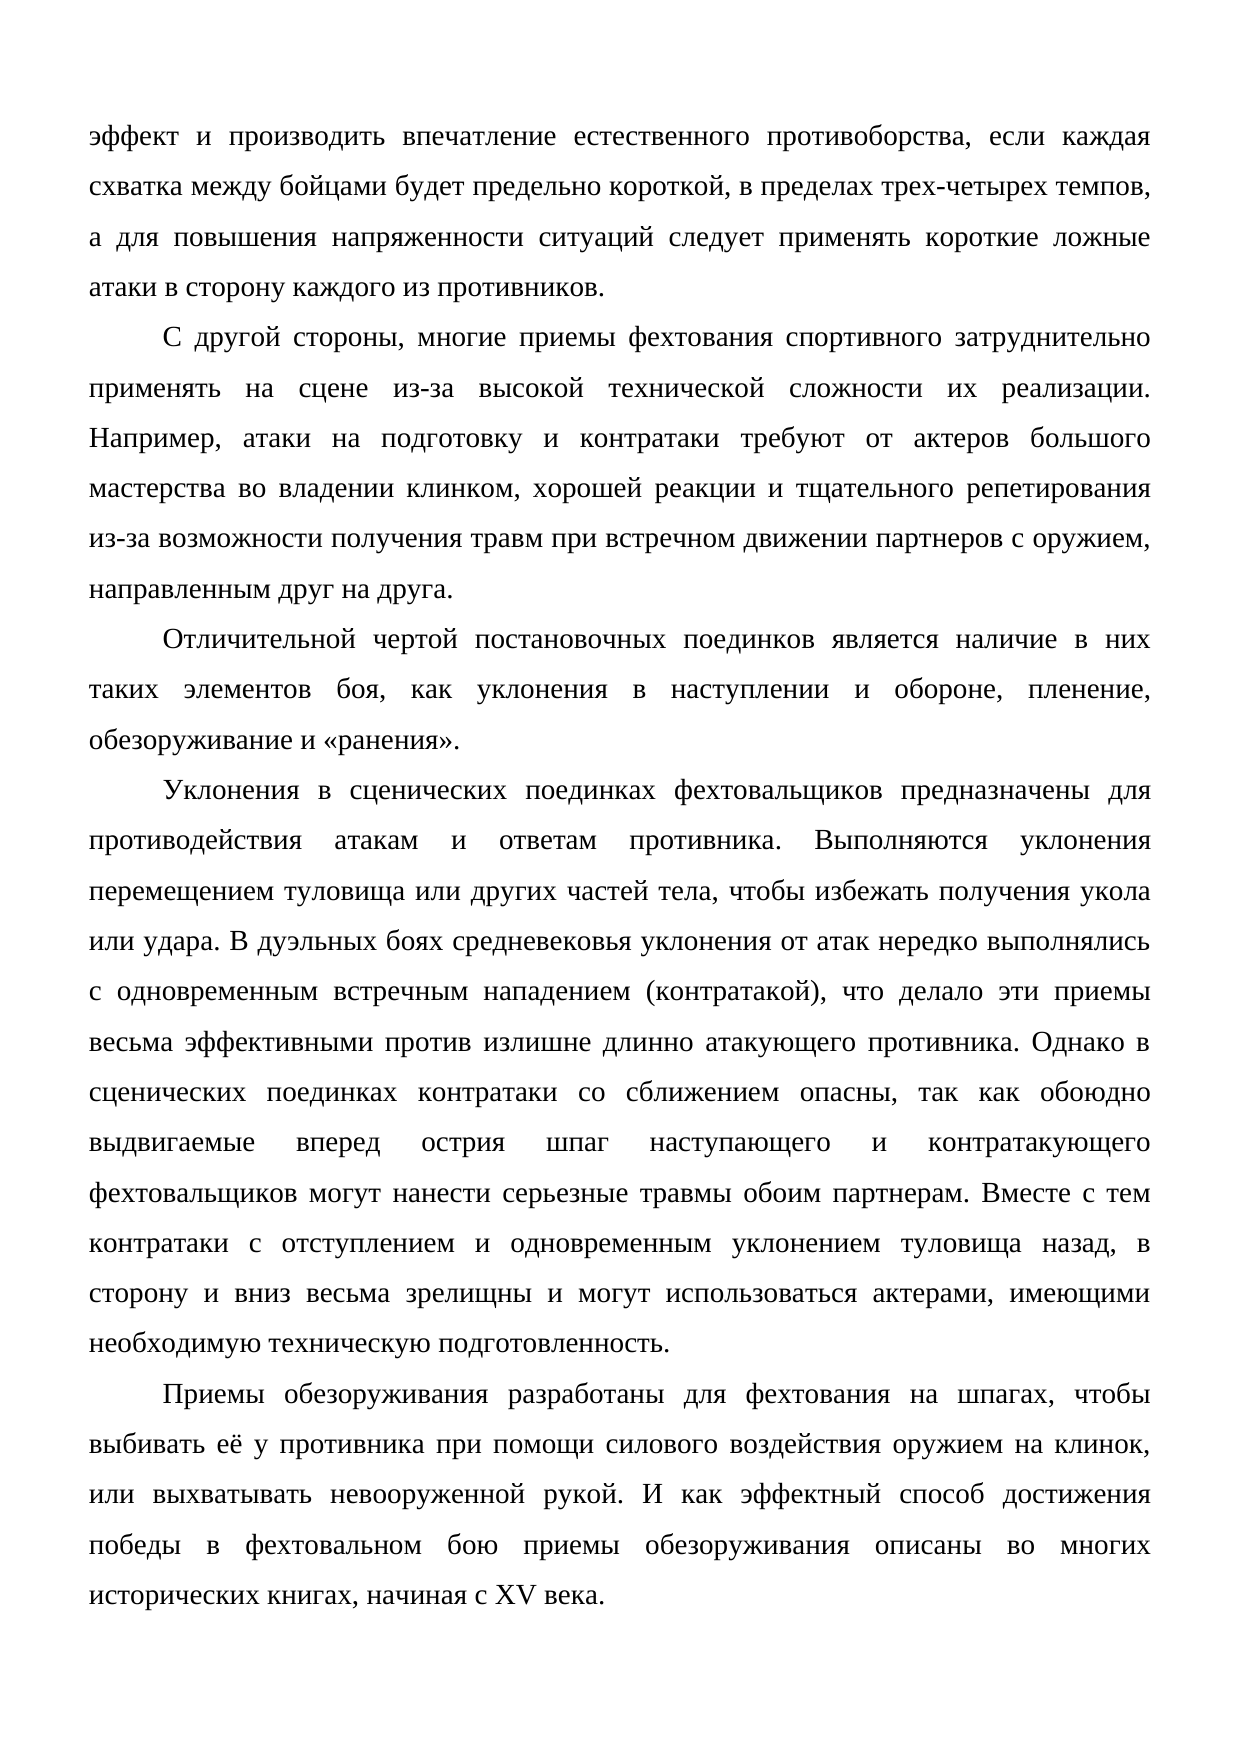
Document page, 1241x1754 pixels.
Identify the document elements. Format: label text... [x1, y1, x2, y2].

text Уклонения в сценических поединках фехтовальщиков предназначены для противодействия атакам и ответам противника. Выполняются уклонения перемещением туловища или других частей тела, чтобы избежать получения укола или удара. В дуэльных боях средневековья уклонения от атак нередко выполнялись с одновременным встречным нападением (контратакой), что делало эти приемы весьма эффективными против излишне длинно атакующего противника. Однако в сценических поединках контратаки со сближением опасны, так как обоюдно выдвигаемые вперед острия шпаг наступающего и контратакующего фехтовальщиков могут нанести серьезные травмы обоим партнерам. Вместе с тем контратаки с отступлением и одновременным уклонением туловища назад, в сторону и вниз весьма зрелищны и могут использоваться актерами, имеющими необходимую техническую подготовленность. [89, 772, 1152, 1359]
text С другой стороны, многие приемы фехтования спортивного затруднительно применять на сцене из-за высокой технической сложности их реализации. Например, атаки на подготовку и контратаки требуют от актеров большого мастерства во владении клинком, хорошей реакции и тщательного репетирования из-за возможности получения травм при встречном движении партнеров с оружием, направленным друг на друга. [89, 319, 1152, 604]
text Приемы обезоруживания разработаны для фехтования на шпагах, чтобы выбивать её у противника при помощи силового воздействия оружием на клинок, или выхватывать невооруженной рукой. И как эффектный способ достижения победы в фехтовальном бою приемы обезоруживания описаны во многих исторических книгах, начиная с XV века. [89, 1376, 1152, 1611]
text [89, 118, 1152, 303]
text Отличительной чертой постановочных поединков является наличие в них таких элементов боя, как уклонения в наступлении и обороне, пленение, обезоруживание и «ранения». [89, 621, 1152, 755]
